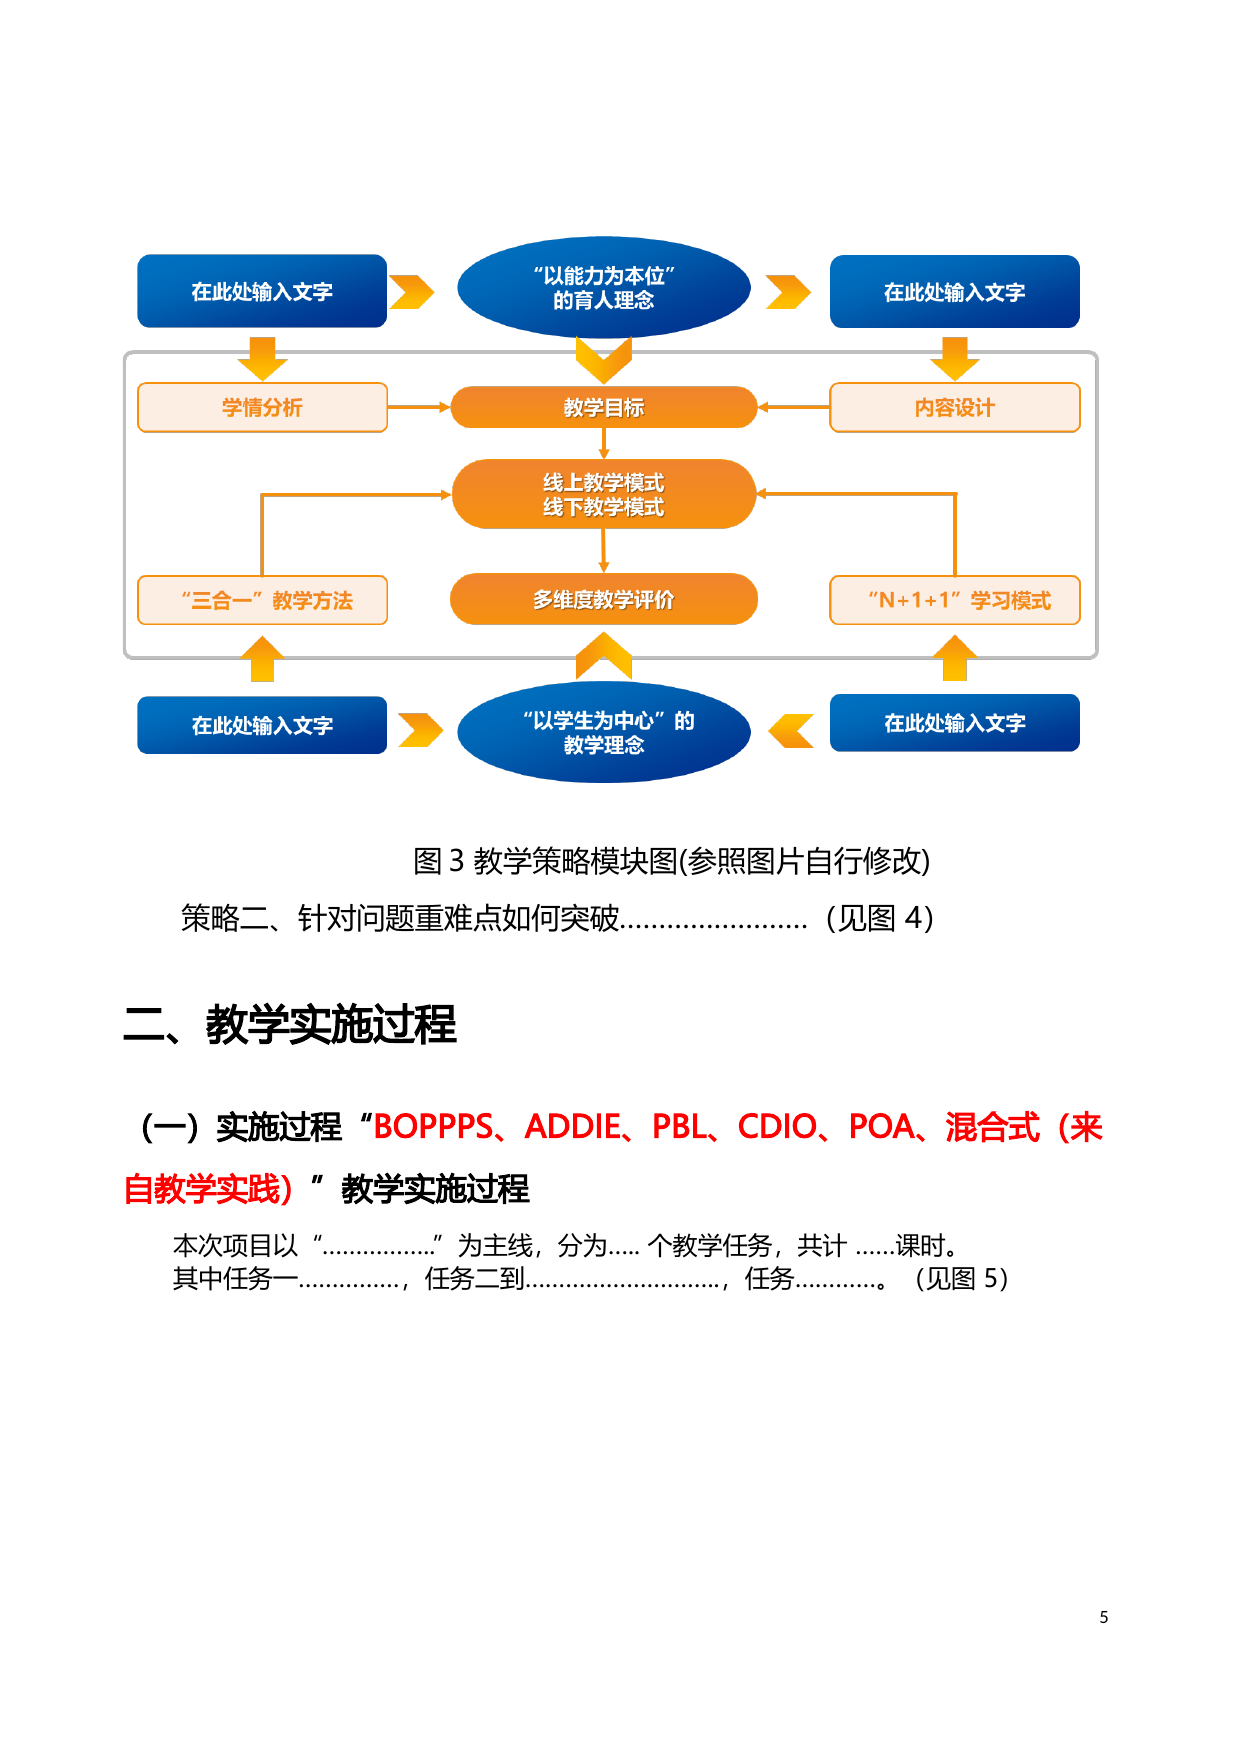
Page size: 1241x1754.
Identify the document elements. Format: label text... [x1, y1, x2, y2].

text （一）实施过程“BOPPPS、ADDIE、PBL、CDIO、POA、混合式（来自教学实践）”教学实施过程 [123, 1104, 1108, 1207]
text 二、教学实施过程 [123, 994, 1108, 1049]
text 策略二、针对问题重难点如何突破……………………（见图 4） [123, 898, 1108, 936]
text 本次项目以“……………..”为主线，分为….. 个教学任务，共计 ……课时。 [123, 1228, 1108, 1261]
picture [122, 236, 1099, 783]
text 其中任务一……………，任务二到………………………..，任务…………。（见图 5） [123, 1261, 1108, 1294]
